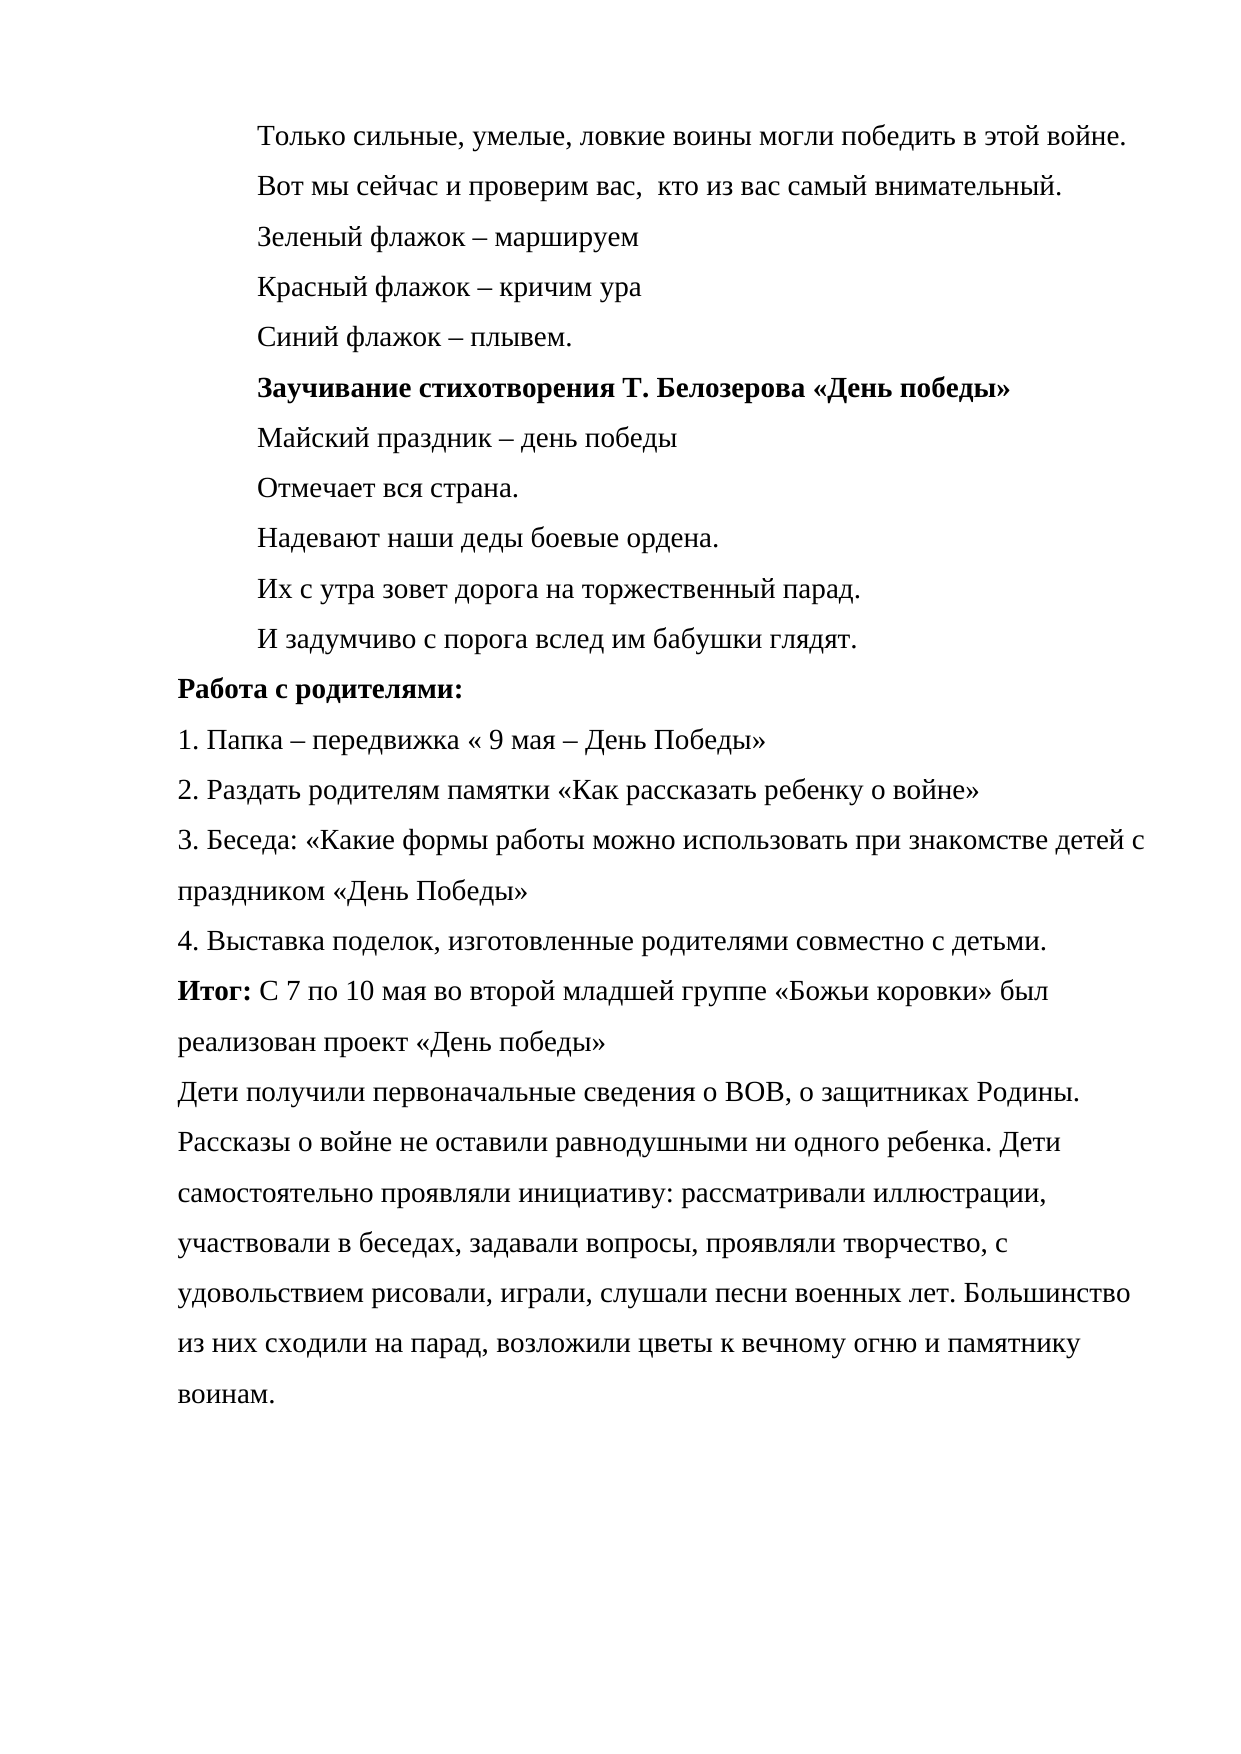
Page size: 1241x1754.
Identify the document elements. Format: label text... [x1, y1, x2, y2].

list Заучивание стихотворения Т. Белозерова «День победы» [257, 370, 1152, 403]
list Их с утра зовет дорога на торжественный парад. [257, 571, 1152, 604]
text Работа с родителями: 1. Папка – передвижка « 9 мая – День Победы» [177, 672, 1152, 755]
list Отмечает вся страна. [257, 470, 1152, 504]
list Майский праздник – день победы [257, 420, 1152, 453]
list Зеленый флажок – маршируем [257, 219, 1152, 252]
list Синий флажок – плывем. [257, 319, 1152, 353]
list Только сильные, умелые, ловкие воины могли победить в этой войне. Вот мы сейчас и проверим вас, кто из вас самый внимательный. [257, 118, 1152, 202]
text Дети получили первоначальные сведения о ВОВ, о защитниках Родины. Рассказы о войне не оставили равнодушными ни одного ребенка. Дети самостоятельно проявляли инициативу: рассматривали иллюстрации, участвовали в беседах, задавали вопросы, проявляли творчество, с удовольствием рисовали, играли, слушали песни военных лет. Большинство из них сходили на парад, возложили цветы к вечному огню и памятнику воинам. [177, 1074, 1152, 1409]
list Красный флажок – кричим ура [257, 269, 1152, 303]
text 4. Выставка поделок, изготовленные родителями совместно с детьми. Итог: С 7 по 10 мая во второй младшей группе «Божьи коровки» был реализован проект «День победы» [177, 923, 1152, 1057]
list И задумчиво с порога вслед им бабушки глядят. [257, 621, 1152, 655]
list Надевают наши деды боевые ордена. [257, 521, 1152, 554]
text 2. Раздать родителям памятки «Как рассказать ребенку о войне» 3. Беседа: «Какие формы работы можно использовать при знакомстве детей с праздником «День Победы» [177, 772, 1152, 906]
